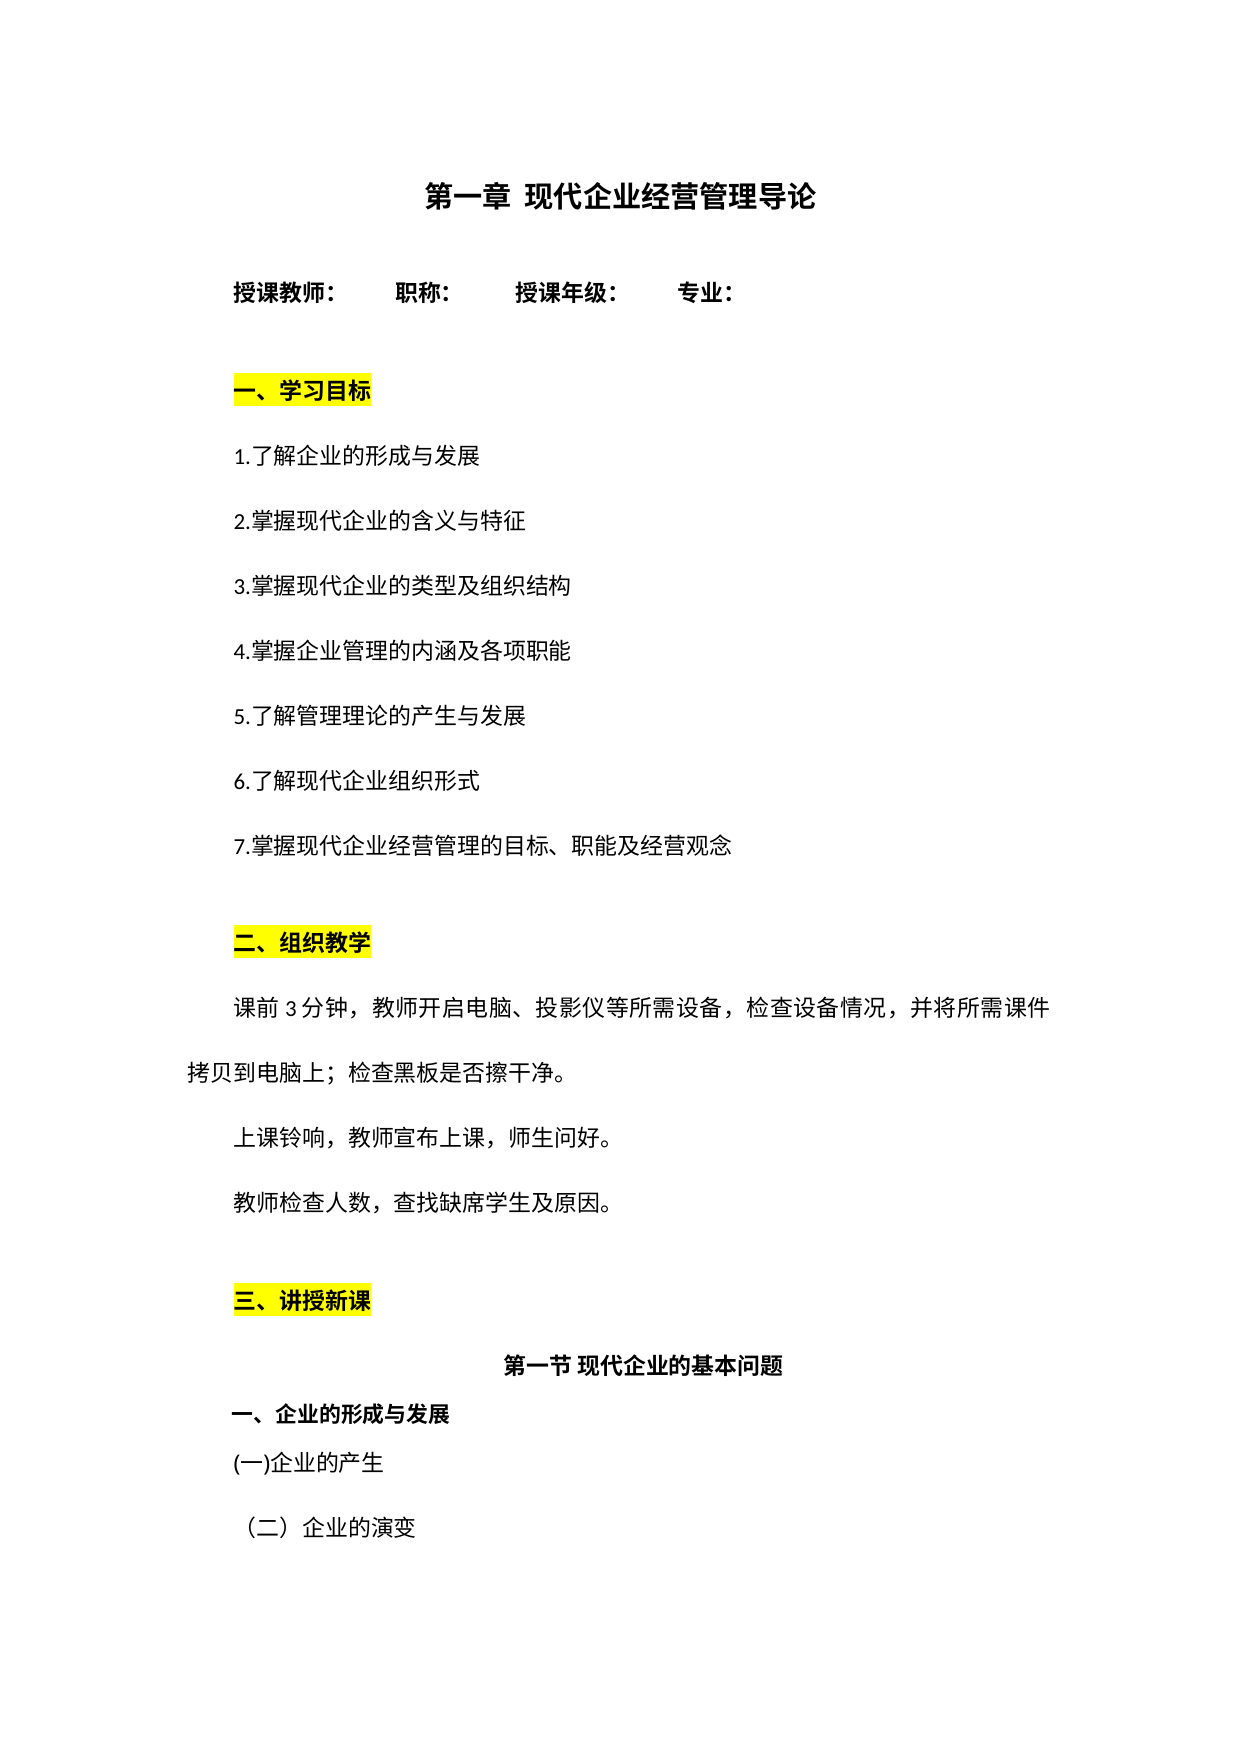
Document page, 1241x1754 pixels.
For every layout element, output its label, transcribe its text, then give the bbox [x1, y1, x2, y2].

text 一、企业的形成与发展 [187, 1397, 1053, 1429]
text 5.了解管理理论的产生与发展 [187, 682, 1053, 747]
text 2.掌握现代企业的含义与特征 [187, 487, 1053, 552]
text 7.掌握现代企业经营管理的目标、职能及经营观念 [187, 812, 1053, 877]
text 授课教师： 职称： 授课年级： 专业： [187, 259, 1053, 324]
text 3.掌握现代企业的类型及组织结构 [187, 552, 1053, 617]
text 一、学习目标 [187, 357, 1053, 422]
text 4.掌握企业管理的内涵及各项职能 [187, 617, 1053, 682]
text (一)企业的产生 [187, 1429, 1053, 1494]
text 教师检查人数，查找缺席学生及原因。 [187, 1169, 1053, 1234]
text 6.了解现代企业组织形式 [187, 747, 1053, 812]
text 1.了解企业的形成与发展 [187, 422, 1053, 487]
text 三、讲授新课 [187, 1267, 1053, 1332]
text 第一章 现代企业经营管理导论 [187, 162, 1053, 227]
text 课前3分钟，教师开启电脑、投影仪等所需设备，检查设备情况，并将所需课件拷贝到电脑上；检查黑板是否擦干净。 [187, 974, 1053, 1104]
text （二）企业的演变 [187, 1494, 1053, 1559]
text 第一节 现代企业的基本问题 [187, 1332, 1053, 1397]
text 二、组织教学 [187, 909, 1053, 974]
text 上课铃响，教师宣布上课，师生问好。 [187, 1104, 1053, 1169]
